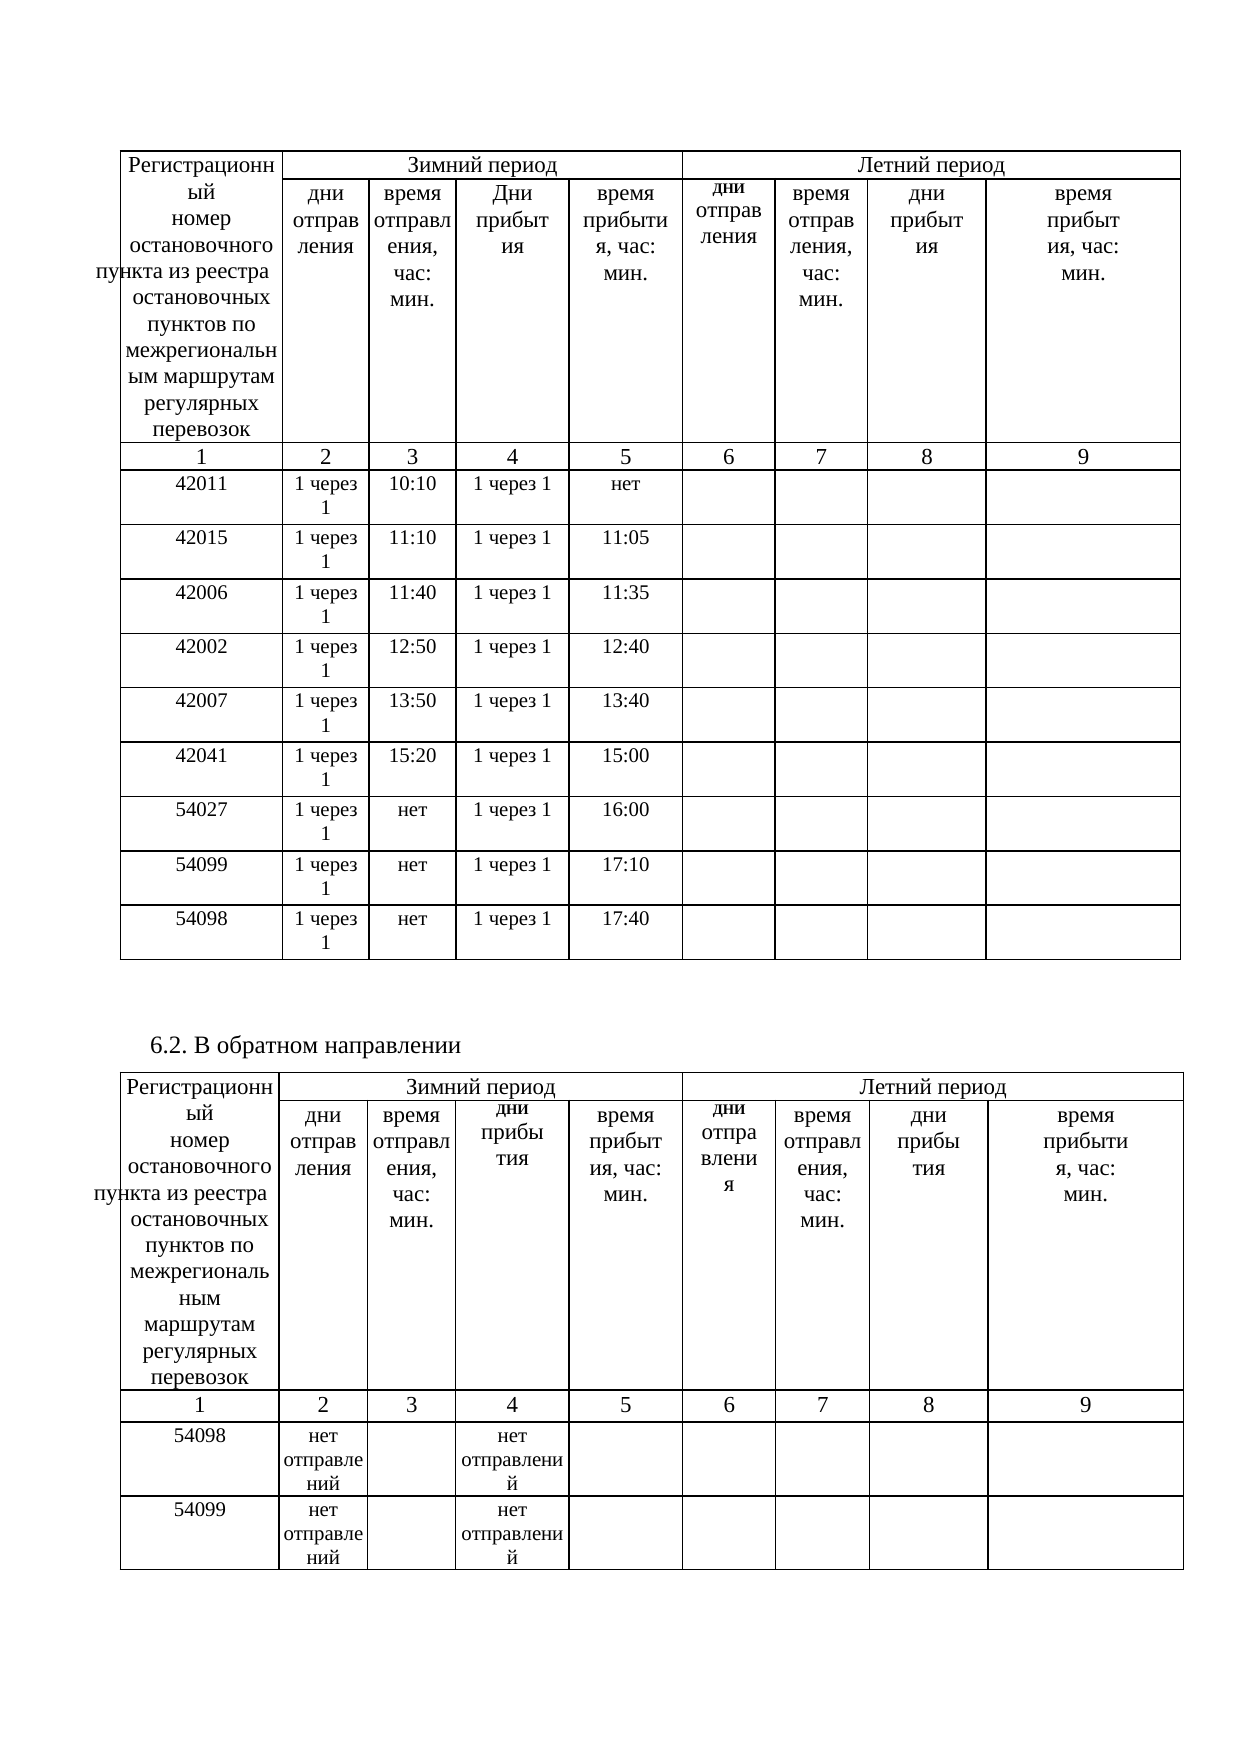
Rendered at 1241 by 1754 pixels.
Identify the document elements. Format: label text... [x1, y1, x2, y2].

table_cell 42006 [121, 580, 282, 632]
table_cell 11:35 [570, 580, 682, 632]
table_cell [570, 1423, 682, 1495]
table_cell 13:40 [570, 688, 682, 741]
table_cell 6 [683, 443, 774, 469]
table_cell 1 через 1 [457, 471, 568, 524]
table_cell 3 [368, 1391, 455, 1421]
table_cell [987, 471, 1180, 524]
table_cell [683, 1497, 775, 1569]
table_cell 2 [280, 1391, 367, 1421]
table_cell [776, 797, 867, 850]
table_cell [868, 743, 985, 796]
table_cell нет отправлений [456, 1423, 568, 1495]
table_cell 12:40 [570, 634, 682, 687]
table_cell нет [370, 906, 455, 959]
table_cell [868, 580, 985, 632]
table_cell 1 через 1 [283, 743, 368, 796]
table_cell [368, 1497, 455, 1569]
table_cell [987, 906, 1180, 959]
table_cell 7 [776, 1391, 869, 1421]
table_cell 1 через 1 [457, 688, 568, 741]
table_cell [868, 688, 985, 741]
table_cell [776, 634, 867, 687]
table_cell [683, 906, 774, 959]
table_header Зимний период [280, 1073, 682, 1099]
table_cell нет отправлений [280, 1497, 367, 1569]
table_cell [987, 797, 1180, 850]
table_cell 17:10 [570, 852, 682, 904]
table_header Летний период [683, 152, 1180, 178]
table_cell [987, 525, 1180, 578]
table_cell ДНИ отправ ления [683, 180, 774, 441]
table_cell 11:40 [370, 580, 455, 632]
table_cell дни прибыт ия [868, 180, 985, 441]
table_cell [987, 743, 1180, 796]
table_cell 4 [456, 1391, 568, 1421]
table_cell 9 [987, 443, 1180, 469]
table_cell дни прибы тия [870, 1101, 987, 1389]
table_cell 1 через 1 [283, 797, 368, 850]
table_cell время прибыти я, час: мин. [989, 1101, 1183, 1389]
table_cell [868, 525, 985, 578]
table_cell 8 [868, 443, 985, 469]
table_cell [868, 906, 985, 959]
table_cell [987, 852, 1180, 904]
table_cell 1 через 1 [283, 906, 368, 959]
table_cell [870, 1497, 987, 1569]
table_cell [776, 525, 867, 578]
table_cell 9 [989, 1391, 1183, 1421]
table_cell [570, 1497, 682, 1569]
table_cell время прибыти я, час: мин. [570, 180, 682, 441]
table_cell время отправл ения, час: мин. [776, 1101, 869, 1389]
table_cell 10:10 [370, 471, 455, 524]
table_cell время прибыт ия, час: мин. [987, 180, 1180, 441]
table_cell время отправл ения, час: мин. [370, 180, 455, 441]
table_cell [987, 634, 1180, 687]
table_cell время прибыт ия, час: мин. [570, 1101, 682, 1389]
table_cell [683, 1423, 775, 1495]
table_cell [870, 1423, 987, 1495]
table_cell 7 [776, 443, 867, 469]
table_cell 3 [370, 443, 455, 469]
table_cell 42015 [121, 525, 282, 578]
table_cell [776, 906, 867, 959]
table_cell 54099 [121, 1497, 278, 1569]
table_header Регистрационный номер остановочного пункта из реестра остановочных пунктов по межрегиональным маршрутам регулярных перевозок [121, 152, 282, 441]
table_cell Дни прибыт ия [457, 180, 568, 441]
table_cell 42007 [121, 688, 282, 741]
table_cell [868, 797, 985, 850]
table_cell [683, 580, 774, 632]
table_cell 1 через 1 [283, 525, 368, 578]
table_cell 1 через 1 [457, 743, 568, 796]
table_cell [683, 525, 774, 578]
table_cell 6 [683, 1391, 775, 1421]
text 6.2. В обратном направлении [150, 1030, 1090, 1059]
table_cell 42002 [121, 634, 282, 687]
table_cell [683, 471, 774, 524]
table_header Летний период [683, 1073, 1183, 1099]
table_cell [368, 1423, 455, 1495]
table_cell 12:50 [370, 634, 455, 687]
table_cell 1 через 1 [283, 580, 368, 632]
table_cell 54098 [121, 1423, 278, 1495]
table_cell дни отправ ления [283, 180, 368, 441]
table_cell [683, 743, 774, 796]
table_cell 1 через 1 [457, 580, 568, 632]
table_cell [776, 580, 867, 632]
table_cell 16:00 [570, 797, 682, 850]
table_cell 1 через 1 [457, 852, 568, 904]
table_cell 15:00 [570, 743, 682, 796]
table_cell [989, 1423, 1183, 1495]
table_cell [776, 1423, 869, 1495]
table_cell 1 через 1 [457, 525, 568, 578]
table_cell 1 [121, 443, 282, 469]
table_cell [987, 580, 1180, 632]
table_cell 5 [570, 1391, 682, 1421]
table_cell нет [370, 852, 455, 904]
table_cell дни отправ ления [280, 1101, 367, 1389]
table_cell 42011 [121, 471, 282, 524]
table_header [121, 1073, 278, 1389]
table_cell нет [570, 471, 682, 524]
table_cell 1 через 1 [283, 688, 368, 741]
table_cell 54098 [121, 906, 282, 959]
table_cell [776, 1497, 869, 1569]
table_cell 1 через 1 [457, 797, 568, 850]
table_cell время отправ ления, час: мин. [776, 180, 867, 441]
table_cell [683, 634, 774, 687]
table_cell [987, 688, 1180, 741]
table_cell нет отправлений [280, 1423, 367, 1495]
table_cell 13:50 [370, 688, 455, 741]
table_cell [683, 688, 774, 741]
table_cell 1 через 1 [457, 906, 568, 959]
table_cell 2 [283, 443, 368, 469]
table_cell время отправл ения, час: мин. [368, 1101, 455, 1389]
table_cell ДНИ отпра влени я [683, 1101, 775, 1389]
table_cell [776, 743, 867, 796]
table_cell 1 через 1 [457, 634, 568, 687]
table_cell ДНИ прибы тия [456, 1101, 568, 1389]
table_cell 1 через 1 [283, 634, 368, 687]
table_cell 4 [457, 443, 568, 469]
table_cell 11:05 [570, 525, 682, 578]
table_cell [776, 852, 867, 904]
table_cell 5 [570, 443, 682, 469]
table_cell нет [370, 797, 455, 850]
table_cell [776, 688, 867, 741]
table_cell [776, 471, 867, 524]
table_header Зимний период [283, 152, 682, 178]
table_cell 15:20 [370, 743, 455, 796]
table_cell 54099 [121, 852, 282, 904]
table_cell 1 [121, 1391, 278, 1421]
table_cell 1 через 1 [283, 471, 368, 524]
table_cell нет отправлений [456, 1497, 568, 1569]
table_cell [989, 1497, 1183, 1569]
table_cell [868, 852, 985, 904]
table_cell 8 [870, 1391, 987, 1421]
table_cell [868, 471, 985, 524]
table_cell [683, 852, 774, 904]
table_cell 1 через 1 [283, 852, 368, 904]
table_cell 42041 [121, 743, 282, 796]
table_cell 54027 [121, 797, 282, 850]
table_cell 17:40 [570, 906, 682, 959]
table_cell [868, 634, 985, 687]
table_cell 11:10 [370, 525, 455, 578]
table_cell [683, 797, 774, 850]
